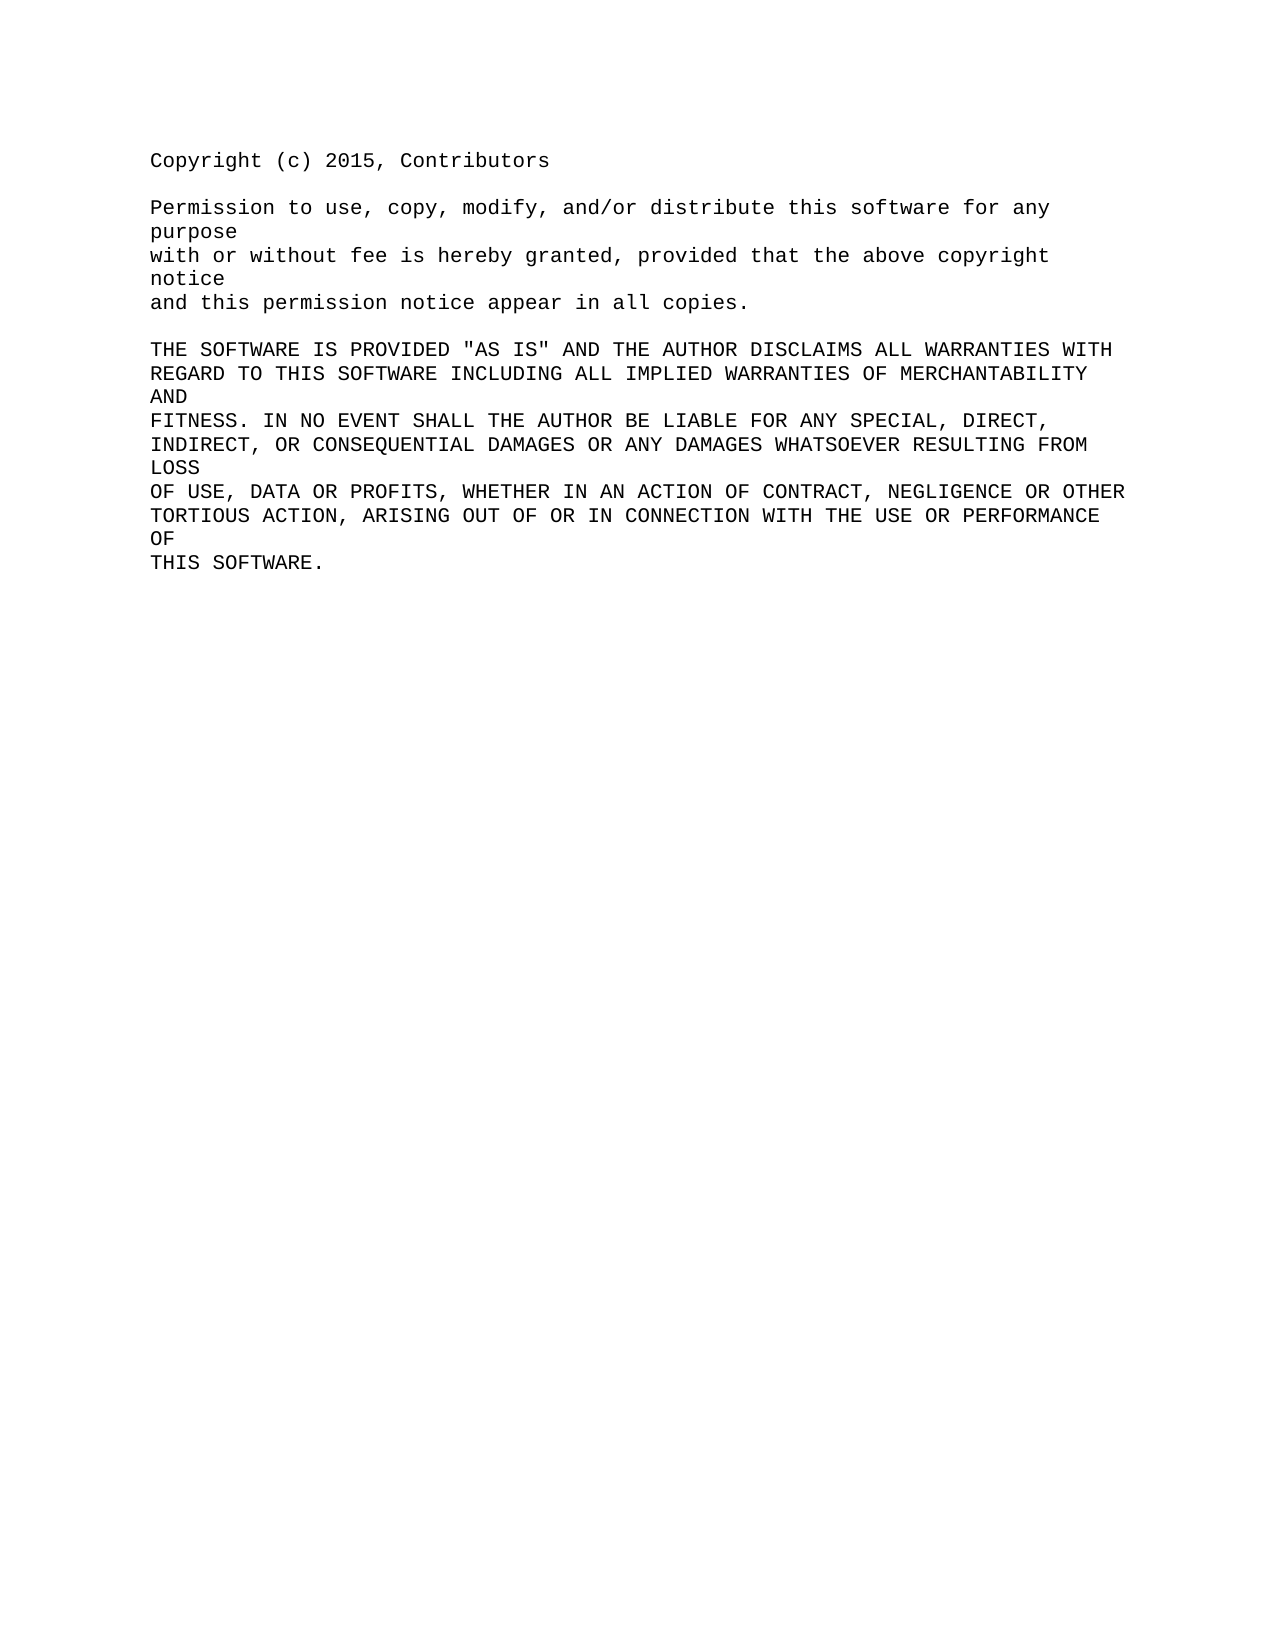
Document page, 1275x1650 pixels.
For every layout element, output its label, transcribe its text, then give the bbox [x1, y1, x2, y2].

text TORTIOUS ACTION, ARISING OUT OF OR IN CONNECTION WITH THE USE OR PERFORMANCE OF [150, 505, 1125, 552]
text and this permission notice appear in all copies. [150, 292, 1125, 316]
text Permission to use, copy, modify, and/or distribute this software for any purpose [150, 197, 1125, 244]
text FITNESS. IN NO EVENT SHALL THE AUTHOR BE LIABLE FOR ANY SPECIAL, DIRECT, [150, 410, 1125, 434]
text THIS SOFTWARE. [150, 552, 1125, 576]
text with or without fee is hereby granted, provided that the above copyright notice [150, 244, 1125, 292]
text INDIRECT, OR CONSEQUENTIAL DAMAGES OR ANY DAMAGES WHATSOEVER RESULTING FROM LOSS [150, 434, 1125, 481]
text Copyright (c) 2015, Contributors [150, 150, 1125, 174]
text OF USE, DATA OR PROFITS, WHETHER IN AN ACTION OF CONTRACT, NEGLIGENCE OR OTHER [150, 481, 1125, 505]
text REGARD TO THIS SOFTWARE INCLUDING ALL IMPLIED WARRANTIES OF MERCHANTABILITY AND [150, 363, 1125, 410]
text THE SOFTWARE IS PROVIDED "AS IS" AND THE AUTHOR DISCLAIMS ALL WARRANTIES WITH [150, 339, 1125, 363]
